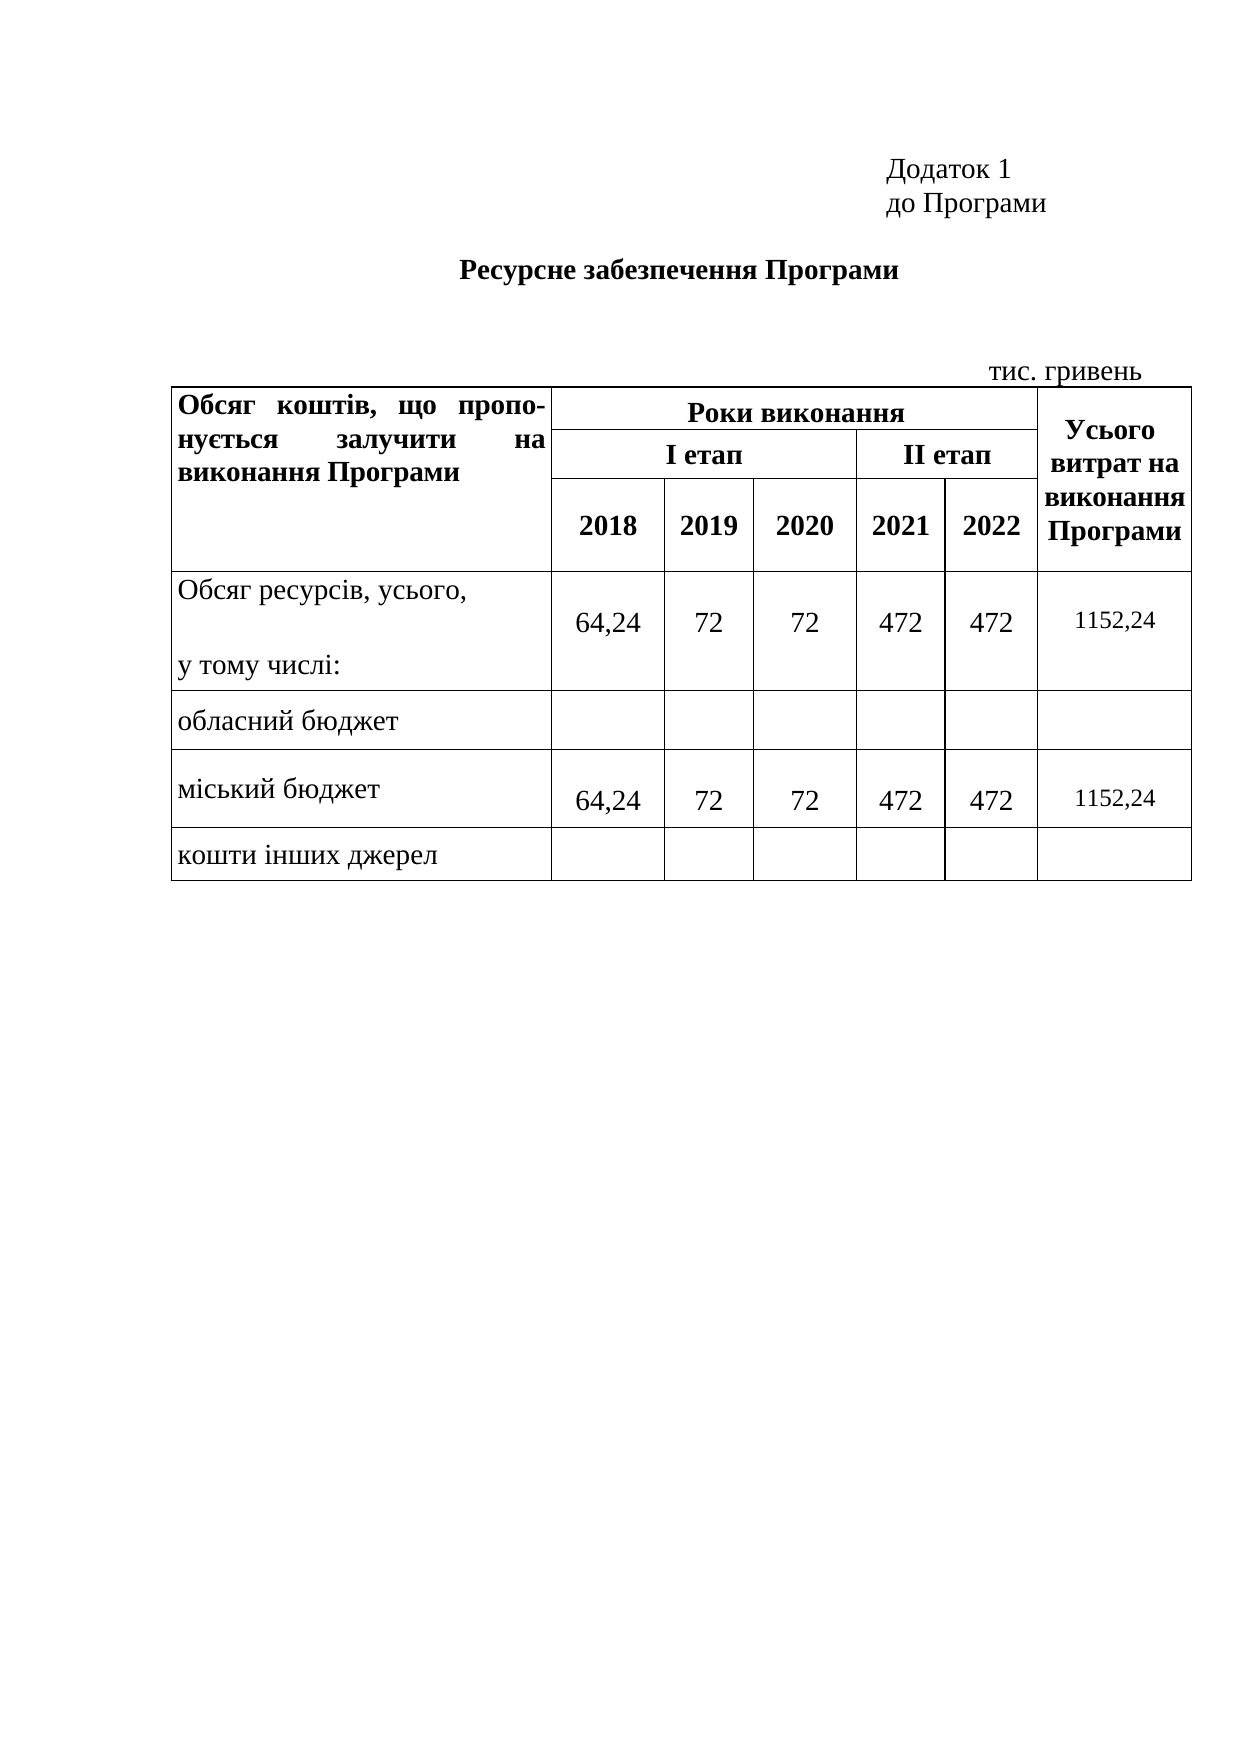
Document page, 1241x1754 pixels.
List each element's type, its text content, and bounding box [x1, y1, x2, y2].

table_cell [754, 691, 856, 749]
table_cell кошти інших джерел [172, 828, 551, 880]
table_cell 1152,24 [1038, 572, 1191, 690]
table_cell 472 [946, 572, 1037, 690]
table_cell 2020 [754, 479, 856, 571]
table_cell 2019 [665, 479, 753, 571]
table_cell 64,24 [552, 750, 664, 827]
table_cell 2018 [552, 479, 664, 571]
table_cell І етап [552, 430, 856, 478]
table_header Усього витрат на виконання Програми [1038, 388, 1191, 571]
table_cell [665, 691, 753, 749]
text тис. гривень [177, 353, 1181, 386]
table_cell [1038, 691, 1191, 749]
table_cell [946, 691, 1037, 749]
table_cell 64,24 [552, 572, 664, 690]
table_cell [665, 828, 753, 880]
text Ресурсне забезпечення Програми [177, 252, 1181, 286]
table_cell 72 [665, 750, 753, 827]
table_cell 2021 [857, 479, 944, 571]
table_cell 472 [946, 750, 1037, 827]
table_cell [857, 828, 944, 880]
table_cell 72 [754, 572, 856, 690]
table_header Обсяг коштів, що пропо-нується залучити на виконання Програми [172, 388, 551, 571]
table_cell [857, 691, 944, 749]
table_cell Обсяг ресурсів, усього, [172, 572, 551, 637]
text до Програми [886, 185, 1181, 219]
table_cell [552, 691, 664, 749]
table_cell 472 [857, 750, 944, 827]
table_cell [946, 828, 1037, 880]
table_cell 2022 [946, 479, 1037, 571]
table_header Роки виконання [552, 388, 1037, 429]
table_cell ІІ етап [857, 430, 1037, 478]
table_cell обласний бюджет [172, 691, 551, 749]
table_cell [754, 828, 856, 880]
table_cell 72 [754, 750, 856, 827]
table_cell міський бюджет [172, 750, 551, 827]
text Додаток 1 [886, 152, 1181, 185]
table_cell [552, 828, 664, 880]
table_cell 72 [665, 572, 753, 690]
table_cell [1038, 828, 1191, 880]
table_cell у тому числі: [172, 637, 551, 690]
table_cell 1152,24 [1038, 750, 1191, 827]
table_cell 472 [857, 572, 944, 690]
